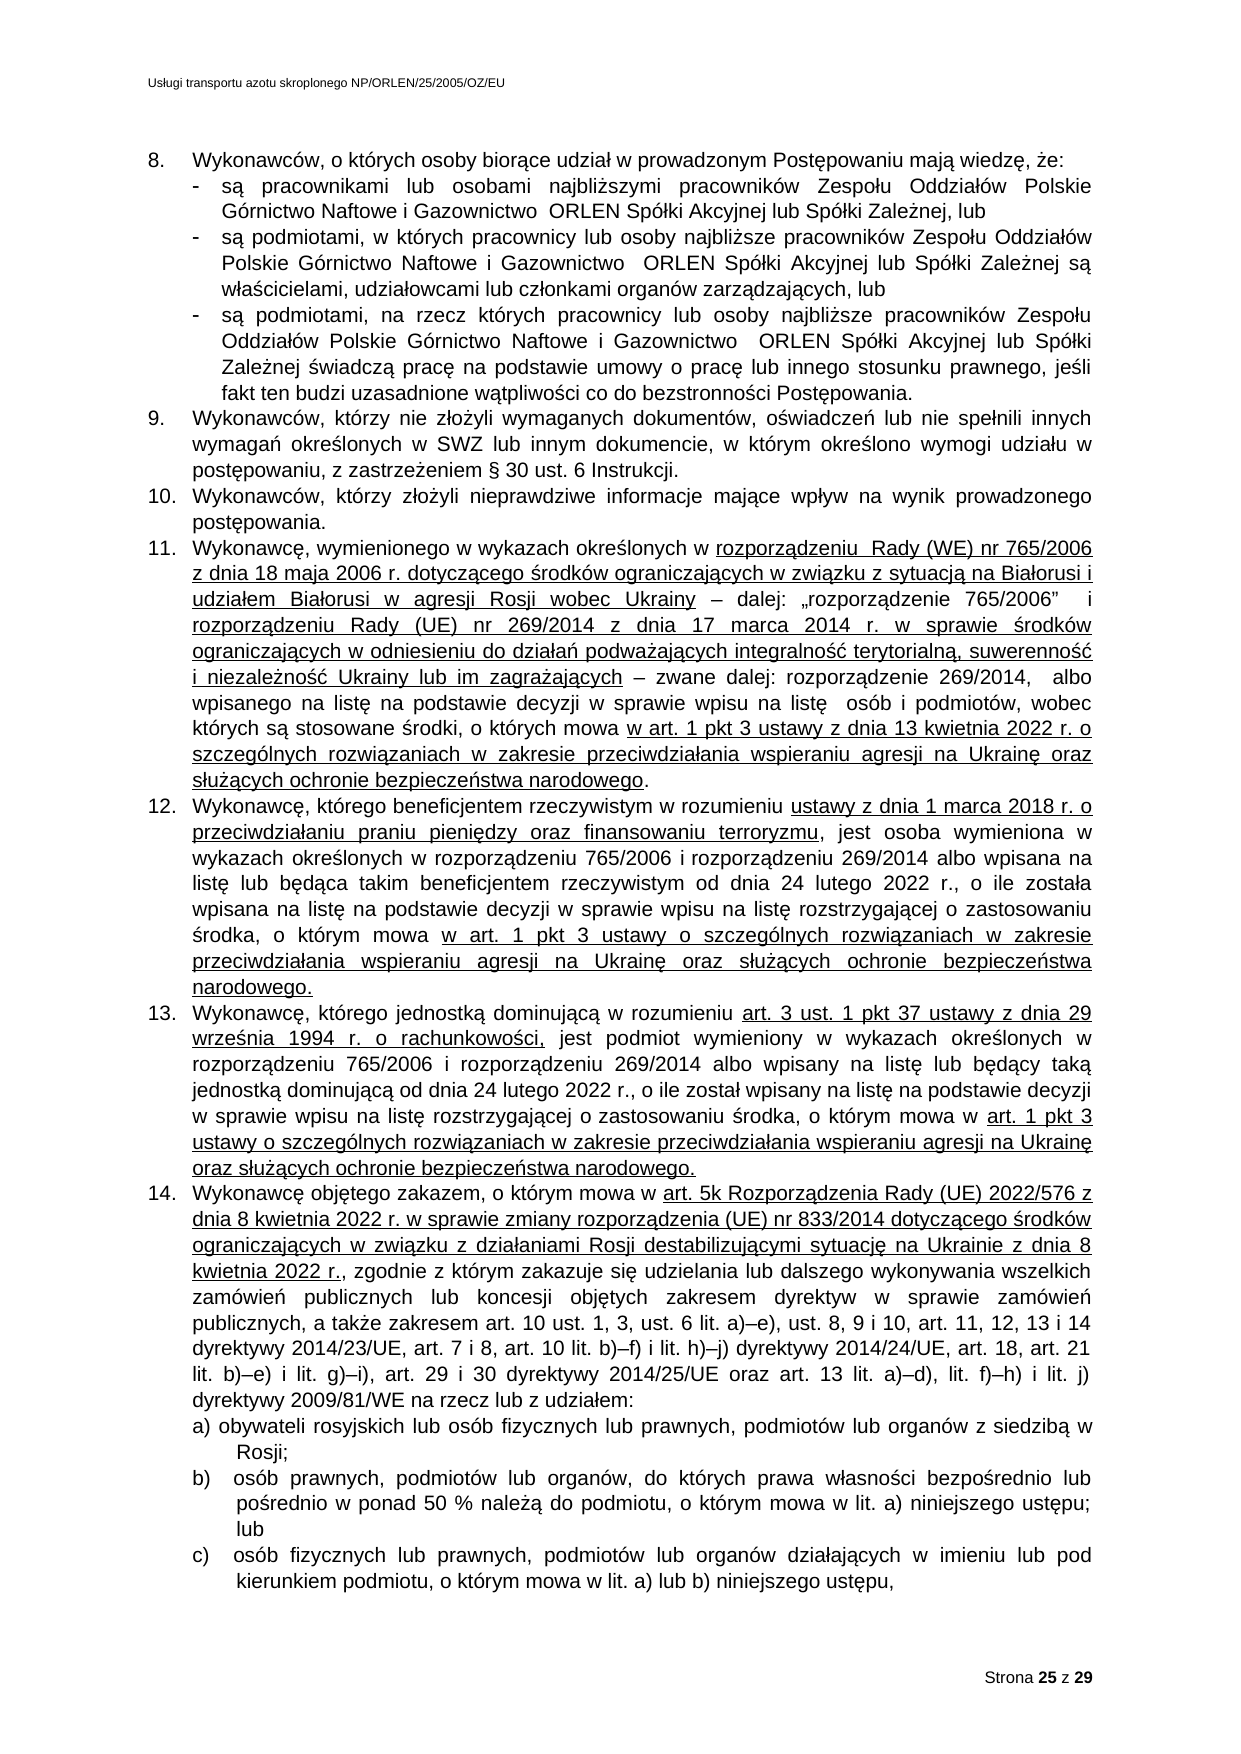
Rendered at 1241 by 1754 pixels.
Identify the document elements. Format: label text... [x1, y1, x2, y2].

list Wykonawców, którzy złożyli nieprawdziwe informacje mające wpływ na wynik prowadzonego postępowania. [148, 484, 1093, 533]
list są podmiotami, w których pracownicy lub osoby najbliższe pracowników Zespołu Oddziałów Polskie Górnictwo Naftowe i Gazownictwo ORLEN Spółki Akcyjnej lub Spółki Zależnej są właścicielami, udziałowcami lub członkami organów zarządzających, lub [192, 225, 1093, 301]
list a) obywateli rosyjskich lub osób fizycznych lub prawnych, podmiotów lub organów z siedzibą w Rosji; [192, 1414, 1093, 1463]
list Wykonawcę, wymienionego w wykazach określonych w rozporządzeniu Rady (WE) nr 765/2006 z dnia 18 maja 2006 r. dotyczącego środków ograniczających w związku z sytuacją na Białorusi i udziałem Białorusi w agresji Rosji wobec Ukrainy – dalej: „rozporządzenie 765/2006” i rozporządzeniu Rady (UE) nr 269/2014 z dnia 17 marca 2014 r. w sprawie środków ograniczających w odniesieniu do działań podważających integralność terytorialną, suwerenność i niezależność Ukrainy lub im zagrażających – zwane dalej: rozporządzenie 269/2014, albo wpisanego na listę na podstawie decyzji w sprawie wpisu na listę osób i podmiotów, wobec których są stosowane środki, o których mowa w art. 1 pkt 3 ustawy z dnia 13 kwietnia 2022 r. o szczególnych rozwiązaniach w zakresie przeciwdziałania wspieraniu agresji na Ukrainę oraz służących ochronie bezpieczeństwa narodowego. [148, 535, 1093, 792]
list są podmiotami, na rzecz których pracownicy lub osoby najbliższe pracowników Zespołu Oddziałów Polskie Górnictwo Naftowe i Gazownictwo ORLEN Spółki Akcyjnej lub Spółki Zależnej świadczą pracę na podstawie umowy o pracę lub innego stosunku prawnego, jeśli fakt ten budzi uzasadnione wątpliwości co do bezstronności Postępowania. [192, 303, 1093, 404]
list Wykonawców, którzy nie złożyli wymaganych dokumentów, oświadczeń lub nie spełnili innych wymagań określonych w SWZ lub innym dokumencie, w którym określono wymogi udziału w postępowaniu, z zastrzeżeniem § 30 ust. 6 Instrukcji. [148, 406, 1093, 482]
list Wykonawcę, którego jednostką dominującą w rozumieniu art. 3 ust. 1 pkt 37 ustawy z dnia 29 września 1994 r. o rachunkowości, jest podmiot wymieniony w wykazach określonych w rozporządzeniu 765/2006 i rozporządzeniu 269/2014 albo wpisany na listę lub będący taką jednostką dominującą od dnia 24 lutego 2022 r., o ile został wpisany na listę na podstawie decyzji w sprawie wpisu na listę rozstrzygającej o zastosowaniu środka, o którym mowa w art. 1 pkt 3 ustawy o szczególnych rozwiązaniach w zakresie przeciwdziałania wspieraniu agresji na Ukrainę oraz służących ochronie bezpieczeństwa narodowego. [148, 1000, 1093, 1179]
list Wykonawców, o których osoby biorące udział w prowadzonym Postępowaniu mają wiedzę, że: [148, 148, 1093, 172]
list są pracownikami lub osobami najbliższymi pracowników Zespołu Oddziałów Polskie Górnictwo Naftowe i Gazownictwo ORLEN Spółki Akcyjnej lub Spółki Zależnej, lub [192, 173, 1093, 223]
list Wykonawcę, którego beneficjentem rzeczywistym w rozumieniu ustawy z dnia 1 marca 2018 r. o przeciwdziałaniu praniu pieniędzy oraz finansowaniu terroryzmu, jest osoba wymieniona w wykazach określonych w rozporządzeniu 765/2006 i rozporządzeniu 269/2014 albo wpisana na listę lub będąca takim beneficjentem rzeczywistym od dnia 24 lutego 2022 r., o ile została wpisana na listę na podstawie decyzji w sprawie wpisu na listę rozstrzygającej o zastosowaniu środka, o którym mowa w art. 1 pkt 3 ustawy o szczególnych rozwiązaniach w zakresie przeciwdziałania wspieraniu agresji na Ukrainę oraz służących ochronie bezpieczeństwa narodowego. [148, 794, 1093, 998]
list b) osób prawnych, podmiotów lub organów, do których prawa własności bezpośrednio lub pośrednio w ponad 50 % należą do podmiotu, o którym mowa w lit. a) niniejszego ustępu; lub [192, 1465, 1093, 1541]
list c) osób fizycznych lub prawnych, podmiotów lub organów działających w imieniu lub pod kierunkiem podmiotu, o którym mowa w lit. a) lub b) niniejszego ustępu, [192, 1543, 1093, 1593]
list Wykonawcę objętego zakazem, o którym mowa w art. 5k Rozporządzenia Rady (UE) 2022/576 z dnia 8 kwietnia 2022 r. w sprawie zmiany rozporządzenia (UE) nr 833/2014 dotyczącego środków ograniczających w związku z działaniami Rosji destabilizującymi sytuację na Ukrainie z dnia 8 kwietnia 2022 r., zgodnie z którym zakazuje się udzielania lub dalszego wykonywania wszelkich zamówień publicznych lub koncesji objętych zakresem dyrektyw w sprawie zamówień publicznych, a także zakresem art. 10 ust. 1, 3, ust. 6 lit. a)–e), ust. 8, 9 i 10, art. 11, 12, 13 i 14 dyrektywy 2014/23/UE, art. 7 i 8, art. 10 lit. b)–f) i lit. h)–j) dyrektywy 2014/24/UE, art. 18, art. 21 lit. b)–e) i lit. g)–i), art. 29 i 30 dyrektywy 2014/25/UE oraz art. 13 lit. a)–d), lit. f)–h) i lit. j) dyrektywy 2009/81/WE na rzecz lub z udziałem: [148, 1181, 1093, 1412]
